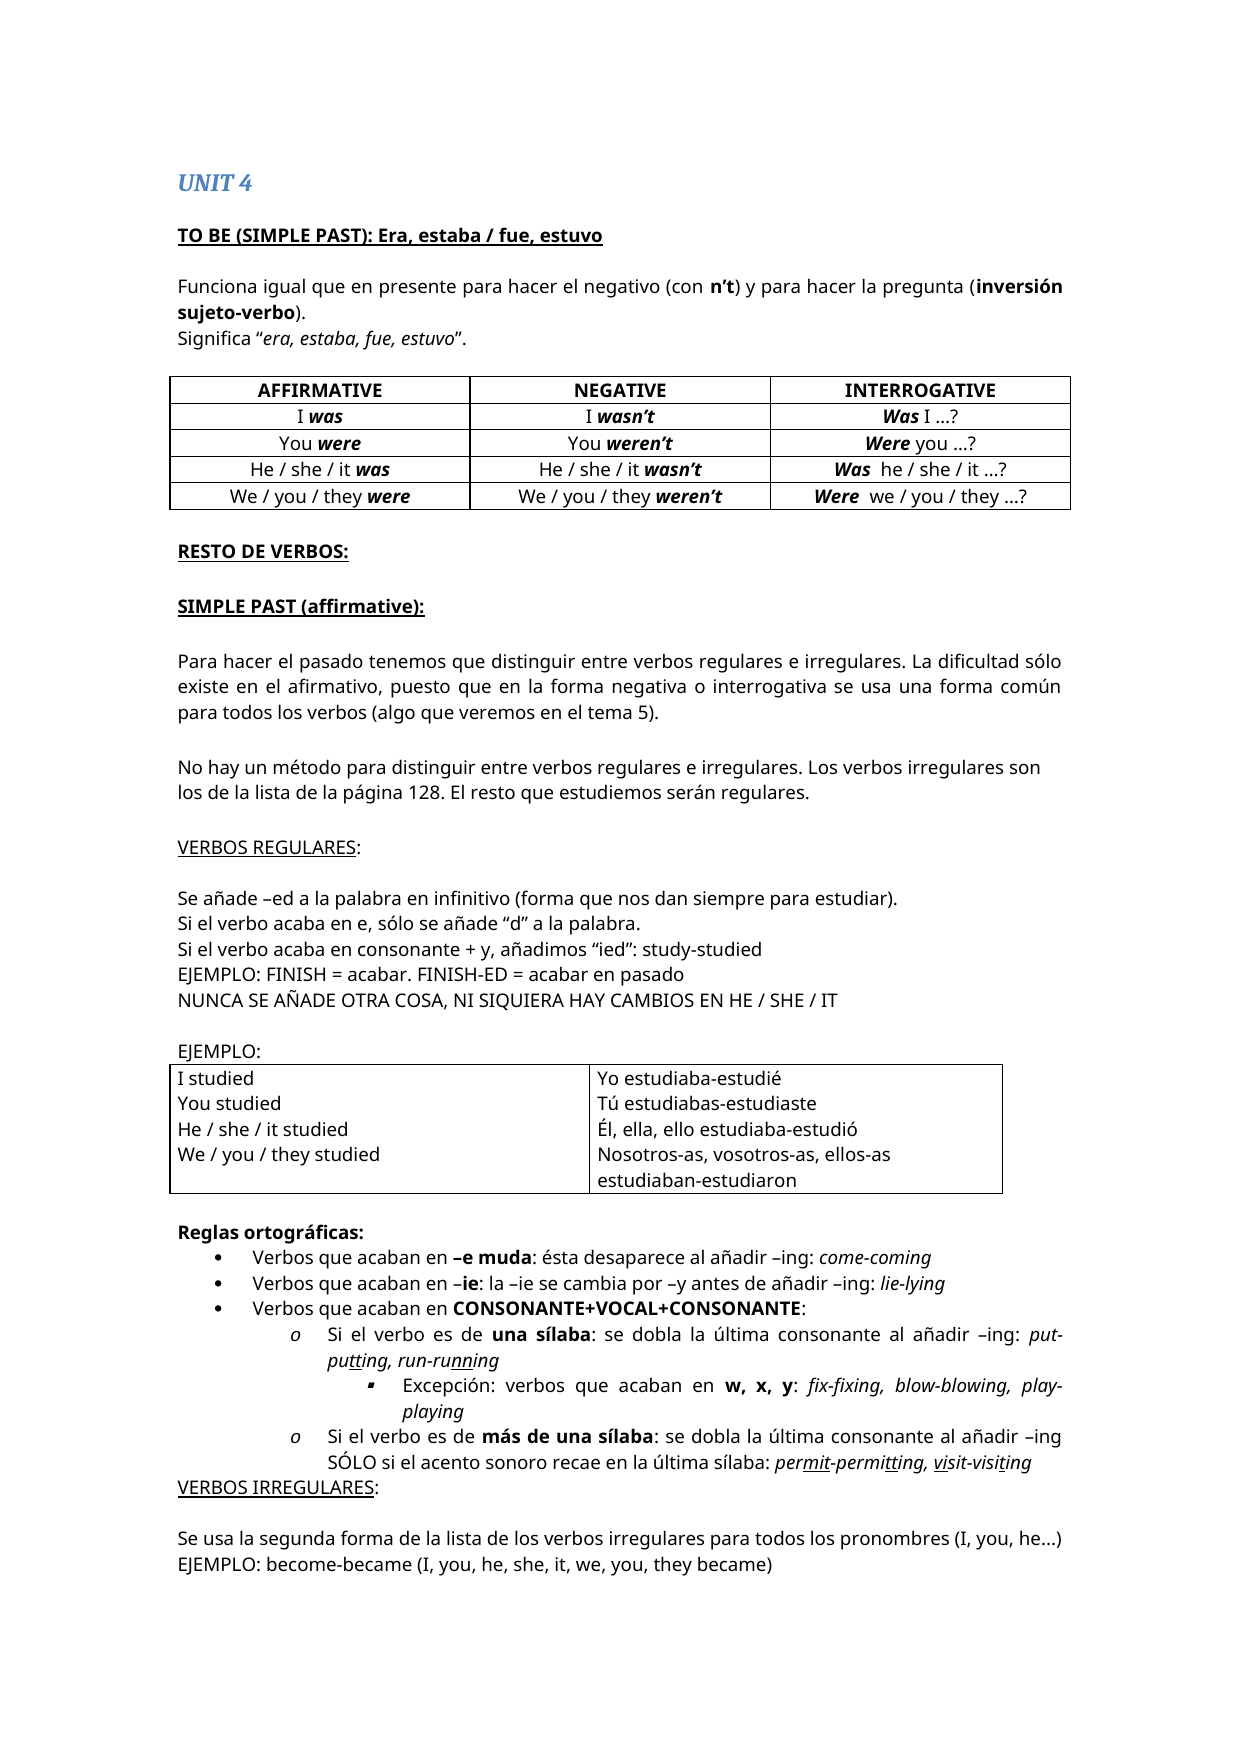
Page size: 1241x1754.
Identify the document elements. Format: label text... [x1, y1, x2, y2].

text VERBOS IRREGULARES: [177, 1475, 1063, 1500]
list Si el verbo es de más de una sílaba: se dobla la última consonante al añadir –ing SÓLO si el acento sonoro recae en la última sílaba: permit-permitting, visit-visiting [290, 1423, 1063, 1475]
text EJEMPLO: [177, 1038, 1063, 1064]
text Si el verbo acaba en e, sólo se añade “d” a la palabra. [177, 911, 1063, 936]
table_cell Was he / she / it …? [771, 457, 1070, 482]
subtitle UNIT 4 [177, 168, 1063, 197]
text Funciona igual que en presente para hacer el negativo (con n’t) y para hacer la pregunta (inversión sujeto-verbo). [177, 274, 1063, 325]
text SIMPLE PAST (affirmative): [177, 593, 988, 619]
text Si el verbo acaba en consonante + y, añadimos “ied”: study-studied [177, 936, 1063, 962]
table_header AFFIRMATIVE [171, 377, 469, 402]
table_header NEGATIVE [471, 377, 770, 402]
list Verbos que acaban en –ie: la –ie se cambia por –y antes de añadir –ing: lie-lying [215, 1270, 1063, 1296]
table_cell We / you / they weren’t [471, 483, 770, 509]
text Se usa la segunda forma de la lista de los verbos irregulares para todos los pronombres (I, you, he...) [177, 1526, 1063, 1551]
table_cell Was I …? [771, 404, 1070, 429]
table_header Yo estudiaba-estudié Tú estudiabas-estudiaste Él, ella, ello estudiaba-estudió Nosotros-as, vosotros-as, ellos-as estudiaban-estudiaron [590, 1065, 1002, 1192]
text Para hacer el pasado tenemos que distinguir entre verbos regulares e irregulares. La dificultad sólo existe en el afirmativo, puesto que en la forma negativa o interrogativa se usa una forma común para todos los verbos (algo que veremos en el tema 5). [177, 648, 1063, 725]
text RESTO DE VERBOS: [177, 539, 988, 564]
table_cell You were [171, 430, 469, 456]
text TO BE (SIMPLE PAST): Era, estaba / fue, estuvo [177, 223, 1063, 248]
text EJEMPLO: become-became (I, you, he, she, it, we, you, they became) [177, 1551, 1063, 1577]
text NUNCA SE AÑADE OTRA COSA, NI SIQUIERA HAY CAMBIOS EN HE / SHE / IT [177, 987, 1063, 1013]
table_header I studied You studied He / she / it studied We / you / they studied [171, 1065, 589, 1192]
text Reglas ortográficas: [177, 1219, 1063, 1244]
list Si el verbo es de una sílaba: se dobla la última consonante al añadir –ing: put-putting, run-running [290, 1321, 1063, 1372]
text No hay un método para distinguir entre verbos regulares e irregulares. Los verbos irregulares son los de la lista de la página 128. El resto que estudiemos serán regulares. [177, 754, 1063, 805]
table_cell Were you …? [771, 430, 1070, 456]
text VERBOS REGULARES: [177, 834, 1063, 860]
table_cell You weren’t [471, 430, 770, 456]
table_header INTERROGATIVE [771, 377, 1070, 402]
table_cell Were we / you / they …? [771, 483, 1070, 509]
list Verbos que acaban en CONSONANTE+VOCAL+CONSONANTE: [215, 1296, 1063, 1321]
table_cell He / she / it was [171, 457, 469, 482]
list Verbos que acaban en –e muda: ésta desaparece al añadir –ing: come-coming [215, 1244, 1063, 1270]
text Significa “era, estaba, fue, estuvo”. [177, 325, 1063, 350]
text Se añade –ed a la palabra en infinitivo (forma que nos dan siempre para estudiar). [177, 885, 1063, 911]
table_cell We / you / they were [171, 483, 469, 509]
list Excepción: verbos que acaban en w, x, y: fix-fixing, blow-blowing, play-playing [365, 1372, 1063, 1423]
table_cell He / she / it wasn’t [471, 457, 770, 482]
text EJEMPLO: FINISH = acabar. FINISH-ED = acabar en pasado [177, 962, 1063, 987]
table_cell I was [171, 404, 469, 429]
table_cell I wasn’t [471, 404, 770, 429]
